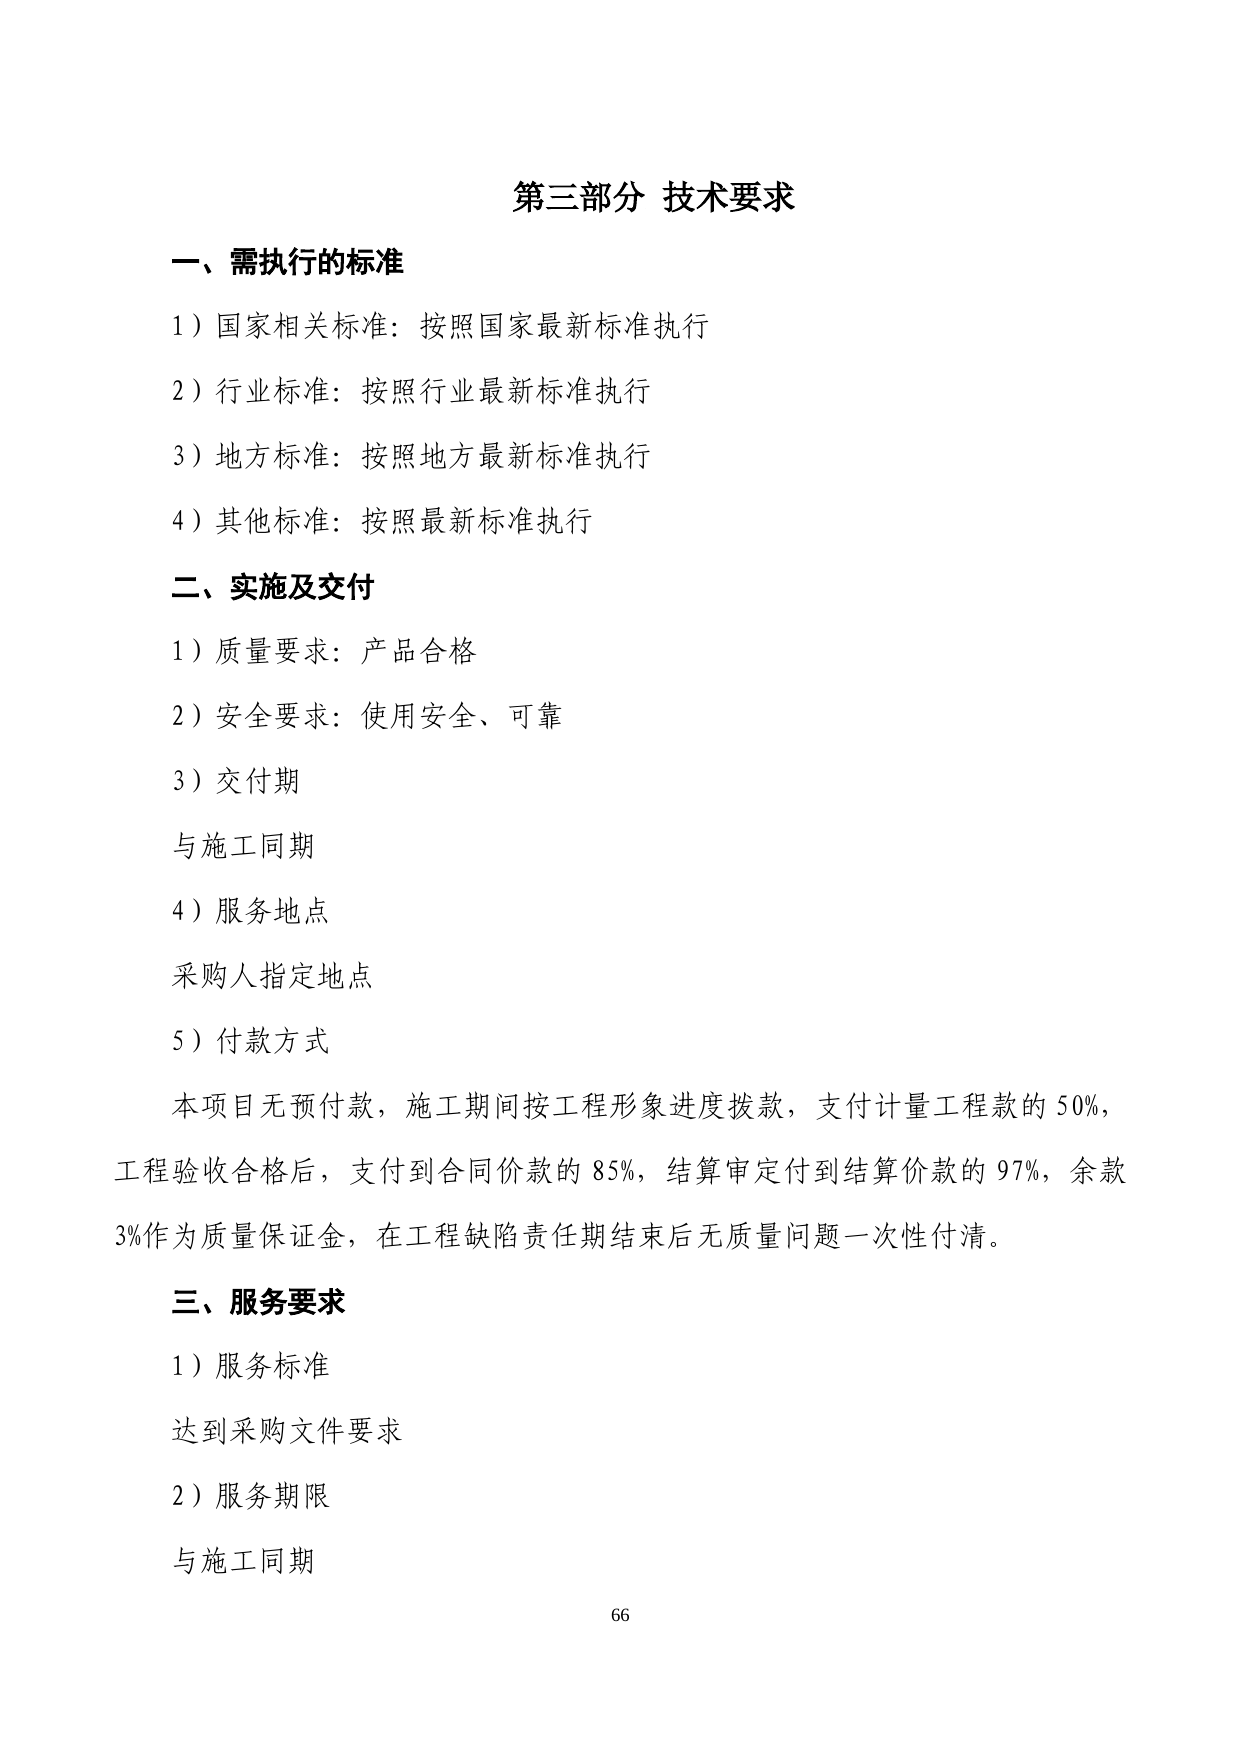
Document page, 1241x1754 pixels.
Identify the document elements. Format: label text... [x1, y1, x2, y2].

text 4）服务地点 [112, 877, 1128, 942]
text 5）付款方式 [112, 1007, 1128, 1072]
text 2）服务期限 [112, 1462, 1128, 1527]
text 第三部分 技术要求 [112, 162, 1128, 227]
text 1）国家相关标准：按照国家最新标准执行 [112, 292, 1128, 357]
text 本项目无预付款，施工期间按工程形象进度拨款，支付计量工程款的50%，工程验收合格后，支付到合同价款的85%，结算审定付到结算价款的97%，余款3%作为质量保证金，在工程缺陷责任期结束后无质量问题一次性付清。 [112, 1072, 1128, 1267]
text 3）地方标准：按照地方最新标准执行 [112, 422, 1128, 487]
text 达到采购文件要求 [112, 1397, 1128, 1462]
text 2）行业标准：按照行业最新标准执行 [112, 357, 1128, 422]
text 3）交付期 [112, 747, 1128, 812]
text 1）质量要求：产品合格 [112, 617, 1128, 682]
text 与施工同期 [112, 812, 1128, 877]
text 与施工同期 [112, 1527, 1128, 1592]
text 二、实施及交付 [112, 552, 1128, 617]
text 1）服务标准 [112, 1332, 1128, 1397]
text 三、服务要求 [112, 1267, 1128, 1332]
text 2）安全要求：使用安全、可靠 [112, 682, 1128, 747]
text 采购人指定地点 [112, 942, 1128, 1007]
text 一、需执行的标准 [112, 227, 1128, 292]
text 4）其他标准：按照最新标准执行 [112, 487, 1128, 552]
